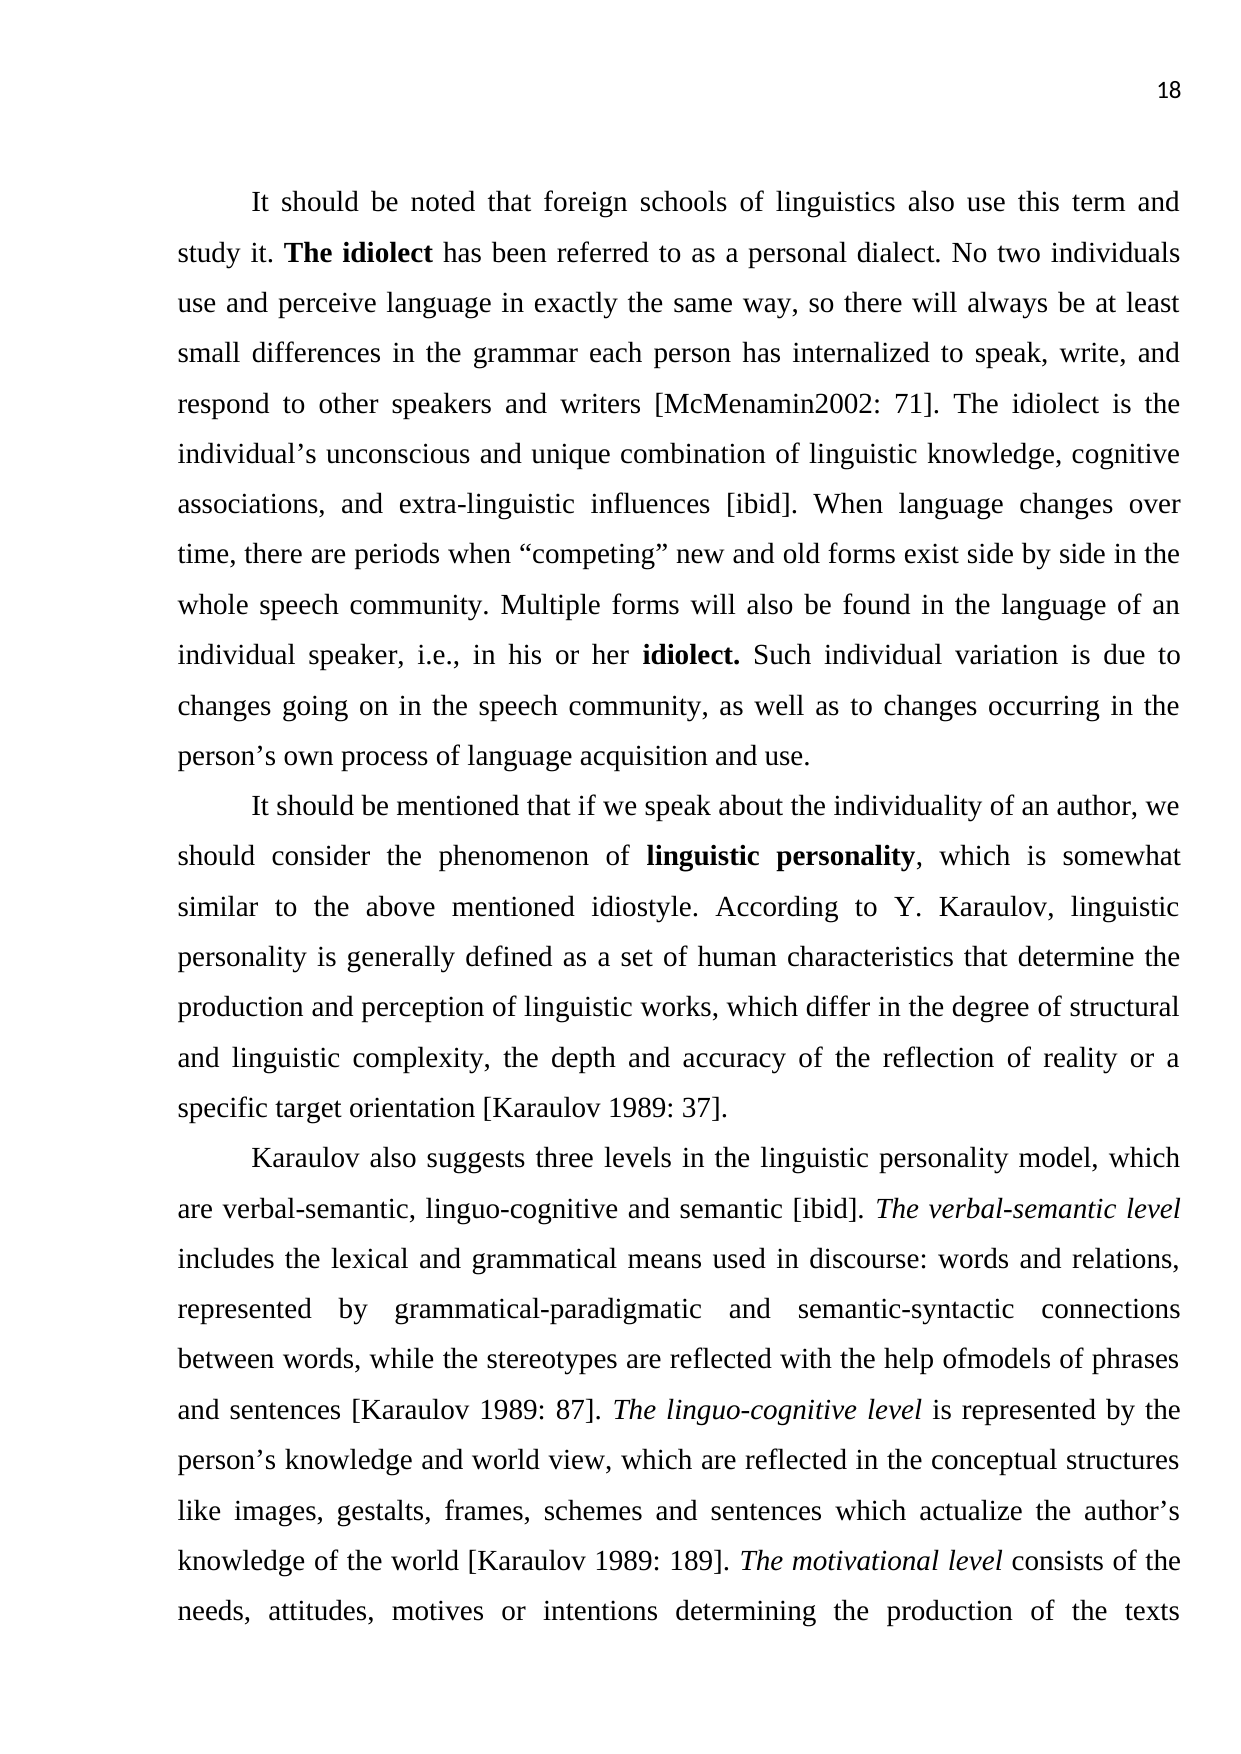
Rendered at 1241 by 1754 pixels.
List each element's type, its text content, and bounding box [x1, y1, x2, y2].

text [177, 1140, 1181, 1627]
text It should be mentioned that if we speak about the individuality of an author, we should consider the phenomenon of linguistic personality, which is somewhat similar to the above mentioned idiostyle. According to Y. Karaulov, linguistic personality is generally defined as a set of human characteristics that determine the production and perception of linguistic works, which differ in the degree of structural and linguistic complexity, the depth and accuracy of the reflection of reality or a specific target orientation [Karaulov 1989: 37]. [177, 788, 1181, 1124]
text It should be noted that foreign schools of linguistics also use this term and study it. The idiolect has been referred to as a personal dialect. No two individuals use and perceive language in exactly the same way, so there will always be at least small differences in the grammar each person has internalized to speak, write, and respond to other speakers and writers [McMenamin2002: 71]. The idiolect is the individual’s unconscious and unique combination of linguistic knowledge, cognitive associations, and extra-linguistic influences [ibid]. When language changes over time, there are periods when “competing” new and old forms exist side by side in the whole speech community. Multiple forms will also be found in the language of an individual speaker, i.e., in his or her idiolect. Such individual variation is due to changes going on in the speech community, as well as to changes occurring in the person’s own process of language acquisition and use. [177, 184, 1181, 771]
